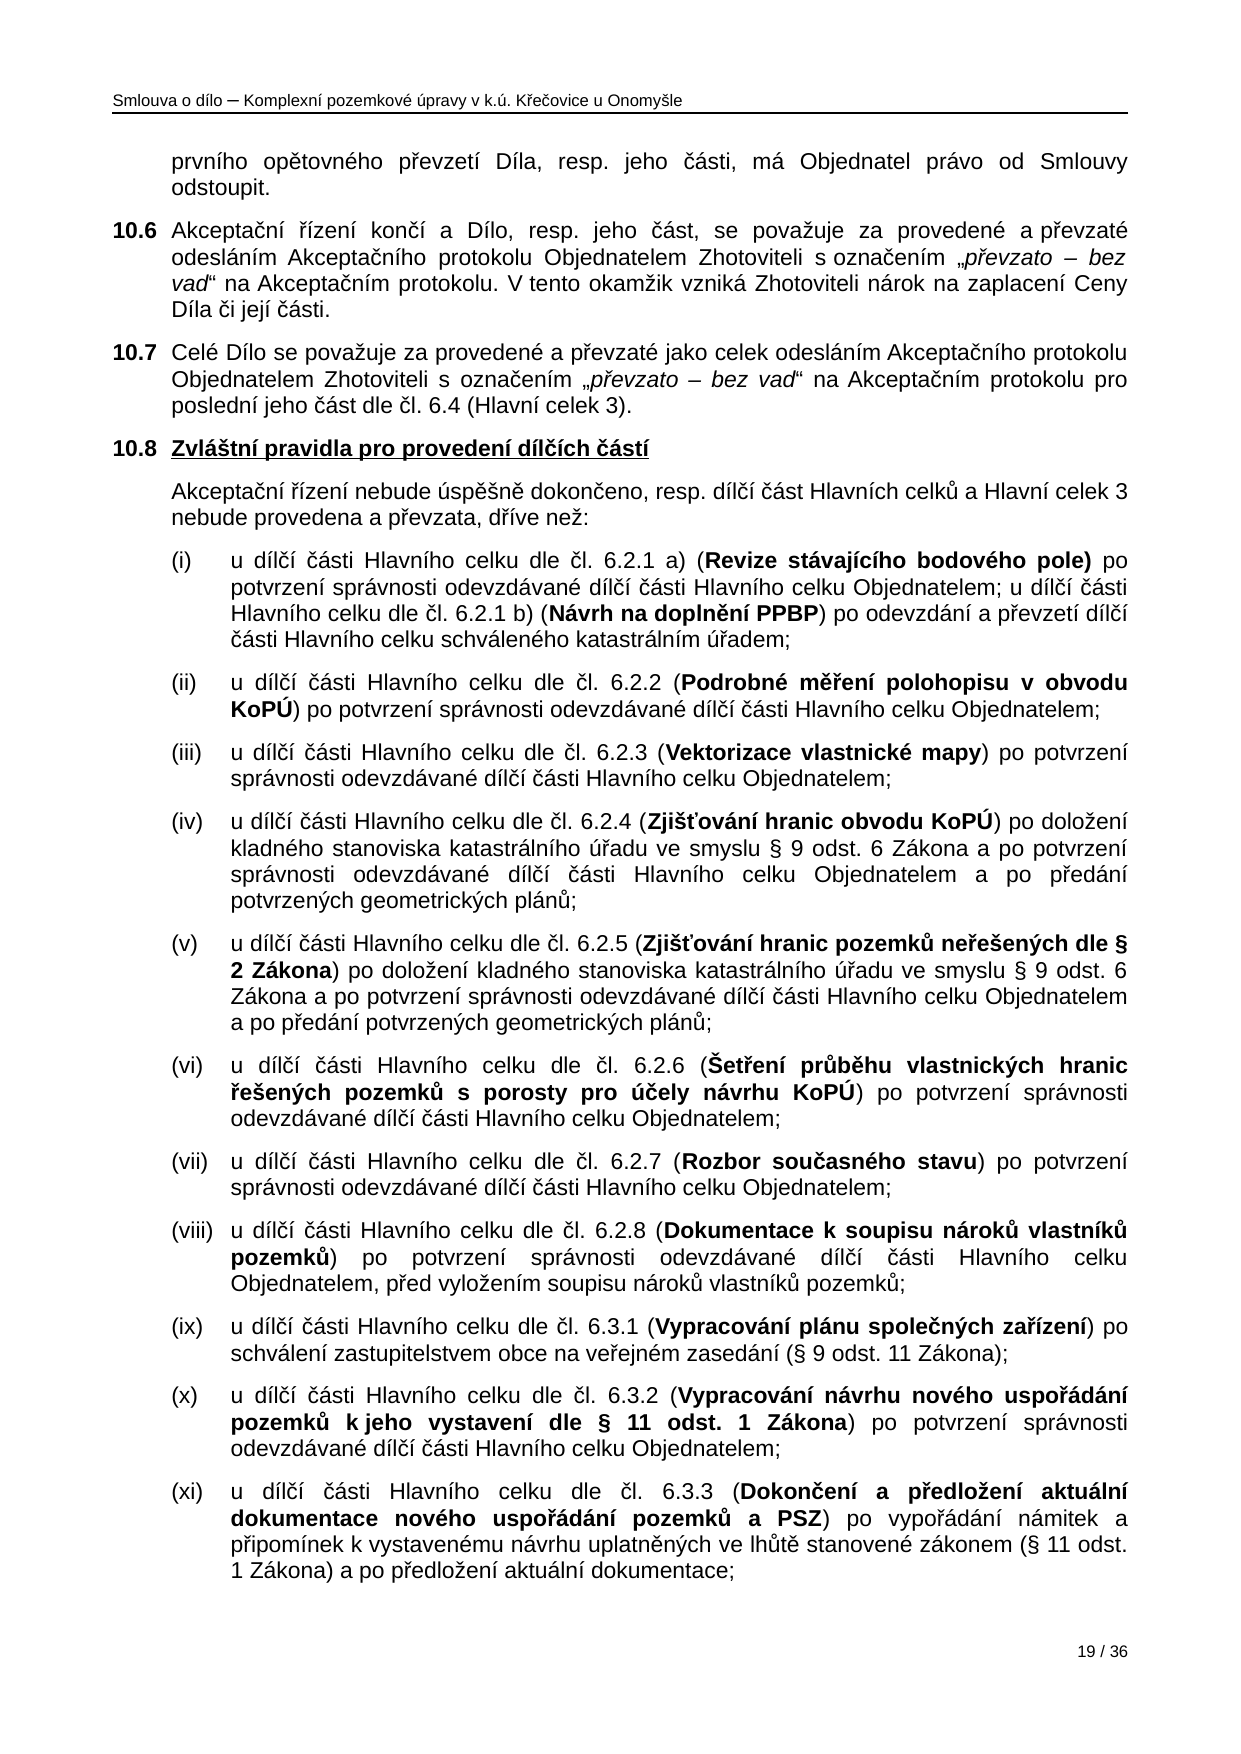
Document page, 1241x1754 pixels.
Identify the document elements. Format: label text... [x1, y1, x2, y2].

list u dílčí části Hlavního celku dle čl. 6.3.1 (Vypracování plánu společných zařízení) po schválení zastupitelstvem obce na veřejném zasedání (§ 9 odst. 11 Zákona); [171, 1313, 1128, 1366]
list u dílčí části Hlavního celku dle čl. 6.2.5 (Zjišťování hranic pozemků neřešených dle § 2 Zákona) po doložení kladného stanoviska katastrálního úřadu ve smyslu § 9 odst. 6 Zákona a po potvrzení správnosti odevzdávané dílčí části Hlavního celku Objednatelem a po předání potvrzených geometrických plánů; [171, 930, 1128, 1036]
text Akceptační řízení končí a Dílo, resp. jeho část, se považuje za provedené a převzaté odesláním Akceptačního protokolu Objednatelem Zhotoviteli s označením „převzato – bez vad“ na Akceptačním protokolu. V tento okamžik vzniká Zhotoviteli nárok na zaplacení Ceny Díla či její části. [112, 217, 1128, 322]
text Zvláštní pravidla pro provedení dílčích částí [112, 435, 1128, 461]
list u dílčí části Hlavního celku dle čl. 6.3.2 (Vypracování návrhu nového uspořádání pozemků k jeho vystavení dle § 11 odst. 1 Zákona) po potvrzení správnosti odevzdávané dílčí části Hlavního celku Objednatelem; [171, 1382, 1128, 1462]
list u dílčí části Hlavního celku dle čl. 6.2.2 (Podrobné měření polohopisu v obvodu KoPÚ) po potvrzení správnosti odevzdávané dílčí části Hlavního celku Objednatelem; [171, 669, 1128, 722]
text Celé Dílo se považuje za provedené a převzaté jako celek odesláním Akceptačního protokolu Objednatelem Zhotoviteli s označením „převzato – bez vad“ na Akceptačním protokolu pro poslední jeho část dle čl. 6.4 (Hlavní celek 3). [112, 339, 1128, 418]
list u dílčí části Hlavního celku dle čl. 6.2.7 (Rozbor současného stavu) po potvrzení správnosti odevzdávané dílčí části Hlavního celku Objednatelem; [171, 1148, 1128, 1201]
list u dílčí části Hlavního celku dle čl. 6.2.6 (Šetření průběhu vlastnických hranic řešených pozemků s porosty pro účely návrhu KoPÚ) po potvrzení správnosti odevzdávané dílčí části Hlavního celku Objednatelem; [171, 1052, 1128, 1131]
list Akceptační řízení nebude úspěšně dokončeno, resp. dílčí část Hlavních celků a Hlavní celek 3 nebude provedena a převzata, dříve než: [171, 478, 1128, 531]
list u dílčí části Hlavního celku dle čl. 6.2.3 (Vektorizace vlastnické mapy) po potvrzení správnosti odevzdávané dílčí části Hlavního celku Objednatelem; [171, 739, 1128, 791]
list u dílčí části Hlavního celku dle čl. 6.2.1 a) (Revize stávajícího bodového pole) po potvrzení správnosti odevzdávané dílčí části Hlavního celku Objednatelem; u dílčí části Hlavního celku dle čl. 6.2.1 b) (Návrh na doplnění PPBP) po odevzdání a převzetí dílčí části Hlavního celku schváleného katastrálním úřadem; [171, 547, 1128, 653]
list u dílčí části Hlavního celku dle čl. 6.3.3 (Dokončení a předložení aktuální dokumentace nového uspořádání pozemků a PSZ) po vypořádání námitek a připomínek k vystavenému návrhu uplatněných ve lhůtě stanovené zákonem (§ 11 odst. 1 Zákona) a po předložení aktuální dokumentace; [171, 1478, 1128, 1584]
list u dílčí části Hlavního celku dle čl. 6.2.8 (Dokumentace k soupisu nároků vlastníků pozemků) po potvrzení správnosti odevzdávané dílčí části Hlavního celku Objednatelem, před vyložením soupisu nároků vlastníků pozemků; [171, 1217, 1128, 1296]
list u dílčí části Hlavního celku dle čl. 6.2.4 (Zjišťování hranic obvodu KoPÚ) po doložení kladného stanoviska katastrálního úřadu ve smyslu § 9 odst. 6 Zákona a po potvrzení správnosti odevzdávané dílčí části Hlavního celku Objednatelem a po předání potvrzených geometrických plánů; [171, 808, 1128, 913]
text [112, 148, 1128, 200]
